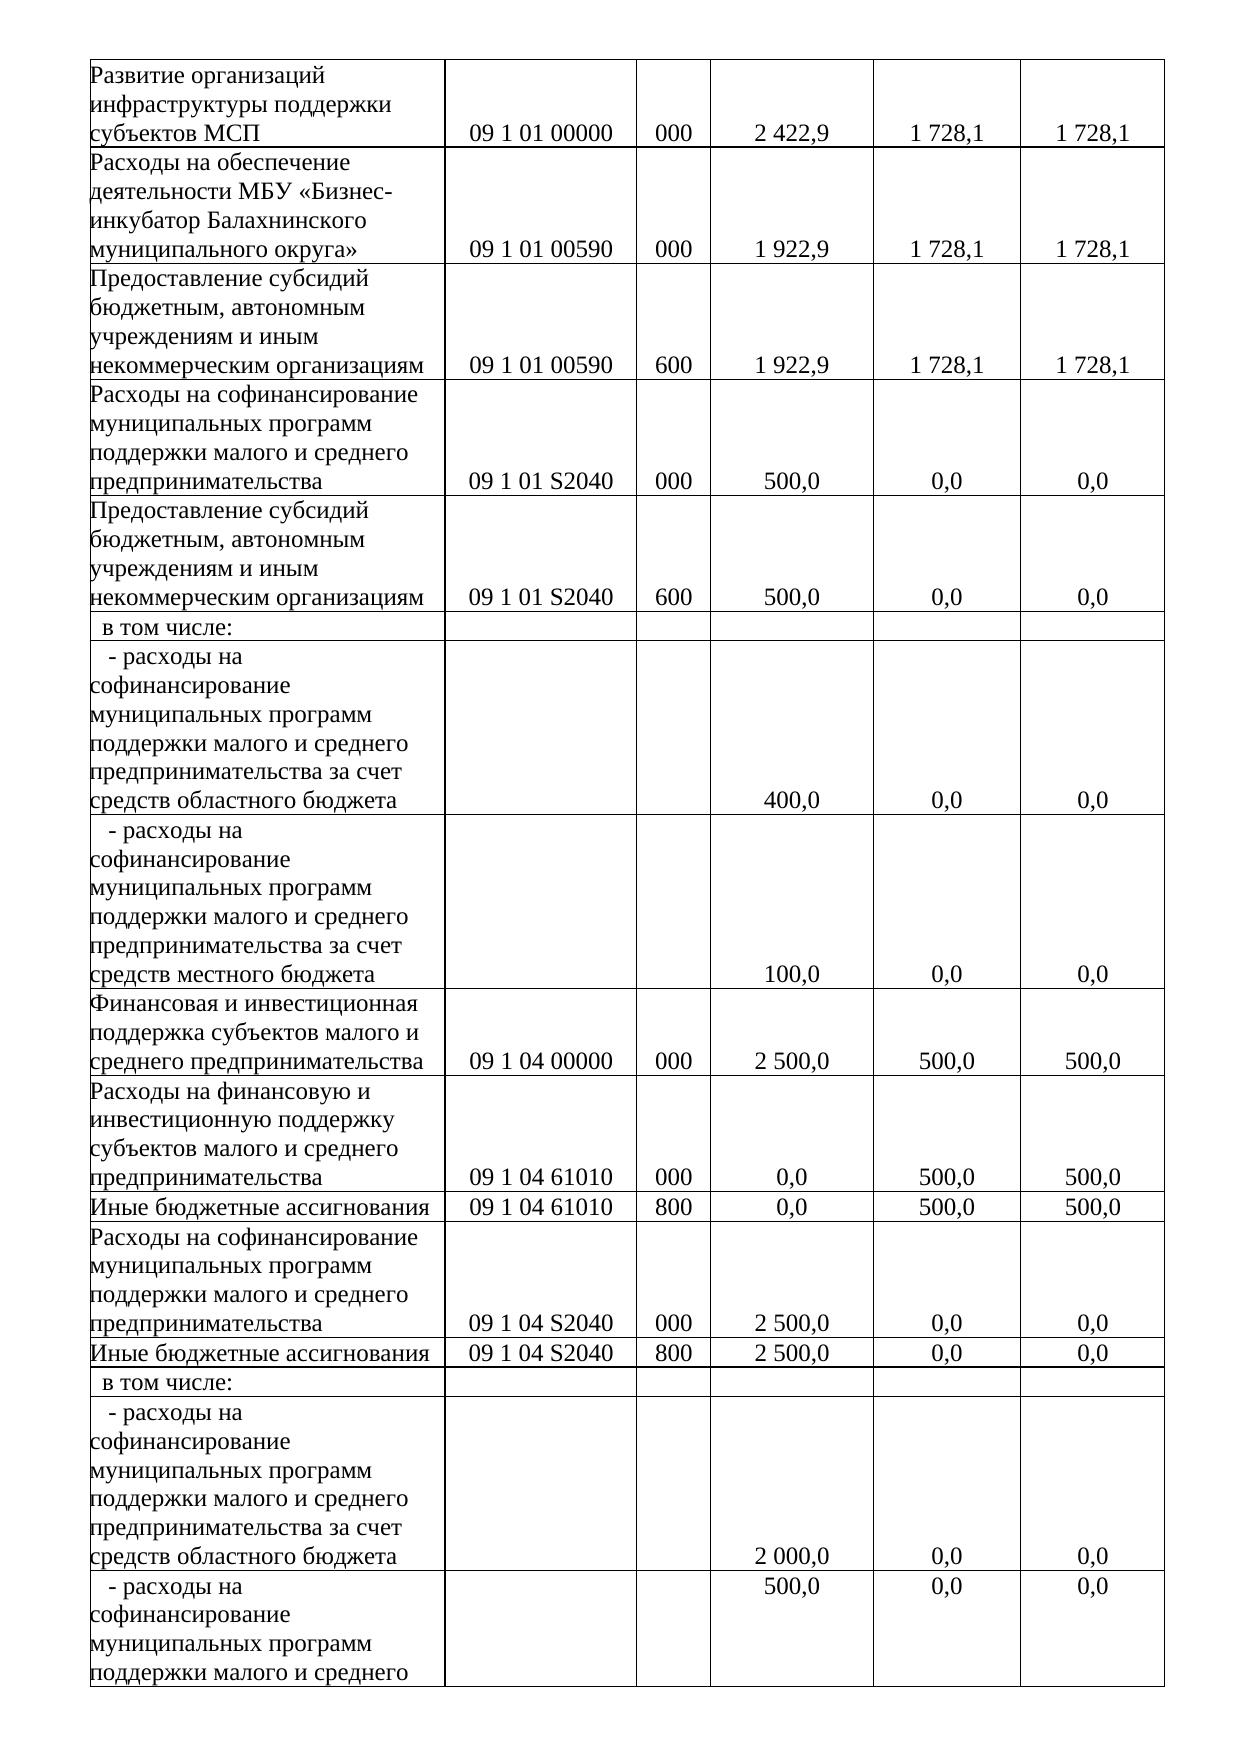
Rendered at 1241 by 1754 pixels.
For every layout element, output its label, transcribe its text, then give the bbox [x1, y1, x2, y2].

table_cell 1 728,1 [874, 264, 1020, 378]
table_cell 0,0 [874, 1222, 1020, 1337]
table_cell [711, 1368, 873, 1396]
table_cell 000 [637, 148, 710, 262]
table_cell 0,0 [1021, 1222, 1164, 1337]
table_cell 0,0 [1021, 496, 1164, 611]
table_cell 09 1 04 61010 [446, 1076, 636, 1191]
table_cell 0,0 [711, 1192, 873, 1221]
table_cell 1 728,1 [1021, 264, 1164, 378]
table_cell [91, 1571, 444, 1686]
table_cell 000 [637, 1222, 710, 1337]
table_cell 2 500,0 [711, 989, 873, 1075]
table_cell Иные бюджетные ассигнования [91, 1192, 444, 1221]
table_cell 0,0 [874, 641, 1020, 814]
table_cell 800 [637, 1192, 710, 1221]
table_cell 1 922,9 [711, 264, 873, 378]
table_cell [446, 641, 636, 814]
table_cell [711, 612, 873, 640]
table_cell 100,0 [711, 815, 873, 987]
table_cell 09 1 01 S2040 [446, 380, 636, 494]
table_cell Финансовая и инвестиционная поддержка субъектов малого и среднего предпринимательства [91, 989, 444, 1075]
table_cell [874, 612, 1020, 640]
table_cell 500,0 [1021, 1192, 1164, 1221]
table_cell 09 1 01 00590 [446, 148, 636, 262]
table_cell [637, 1368, 710, 1396]
table_cell [446, 1368, 636, 1396]
table_cell 0,0 [711, 1076, 873, 1191]
table_cell 600 [637, 264, 710, 378]
table_cell 600 [637, 496, 710, 611]
table_cell 0,0 [1021, 1571, 1164, 1686]
table_cell 0,0 [1021, 815, 1164, 987]
table_cell 2 000,0 [711, 1397, 873, 1570]
table_cell 500,0 [711, 1571, 873, 1686]
table_cell [446, 1397, 636, 1570]
table_cell [637, 1571, 710, 1686]
table_cell [637, 1397, 710, 1570]
table_cell 2 500,0 [711, 1338, 873, 1366]
table_cell [874, 1368, 1020, 1396]
table_cell Расходы на обеспечение деятельности МБУ «Бизнес-инкубатор Балахнинского муниципального округа» [91, 148, 444, 262]
table_cell 000 [637, 989, 710, 1075]
table_cell 1 728,1 [874, 148, 1020, 262]
table_cell 09 1 01 00000 [446, 60, 636, 146]
table_cell 09 1 04 00000 [446, 989, 636, 1075]
table_cell 09 1 04 61010 [446, 1192, 636, 1221]
table_cell Предоставление субсидий бюджетным, автономным учреждениям и иным некоммерческим организациям [91, 496, 444, 611]
table_cell - расходы на софинансирование муниципальных программ поддержки малого и среднего предпринимательства за счет средств областного бюджета [91, 1397, 444, 1570]
table_cell - расходы на софинансирование муниципальных программ поддержки малого и среднего предпринимательства за счет средств областного бюджета [91, 641, 444, 814]
table_cell 09 1 04 S2040 [446, 1222, 636, 1337]
table_cell [1021, 612, 1164, 640]
table_cell [637, 641, 710, 814]
table_cell Расходы на софинансирование муниципальных программ поддержки малого и среднего предпринимательства [91, 1222, 444, 1337]
table_cell 09 1 04 S2040 [446, 1338, 636, 1366]
table_cell в том числе: [91, 1368, 444, 1396]
table_cell 400,0 [711, 641, 873, 814]
table_cell 1 728,1 [1021, 60, 1164, 146]
table_cell Иные бюджетные ассигнования [91, 1338, 444, 1366]
table_cell 500,0 [874, 989, 1020, 1075]
table_cell Расходы на софинансирование муниципальных программ поддержки малого и среднего предпринимательства [91, 380, 444, 494]
table_cell 800 [637, 1338, 710, 1366]
table_cell 2 500,0 [711, 1222, 873, 1337]
table_cell 2 422,9 [711, 60, 873, 146]
table_cell 0,0 [1021, 1397, 1164, 1570]
table_cell 0,0 [874, 815, 1020, 987]
table_cell 500,0 [874, 1192, 1020, 1221]
table_cell Развитие организаций инфраструктуры поддержки субъектов МСП [91, 60, 444, 146]
table_cell 000 [637, 1076, 710, 1191]
table_cell Предоставление субсидий бюджетным, автономным учреждениям и иным некоммерческим организациям [91, 264, 444, 378]
table_cell 500,0 [874, 1076, 1020, 1191]
table_cell [1021, 1368, 1164, 1396]
table_cell 0,0 [1021, 1338, 1164, 1366]
table_cell Расходы на финансовую и инвестиционную поддержку субъектов малого и среднего предпринимательства [91, 1076, 444, 1191]
table_cell [446, 1571, 636, 1686]
table_cell 09 1 01 S2040 [446, 496, 636, 611]
table_cell 0,0 [1021, 380, 1164, 494]
table_cell - расходы на софинансирование муниципальных программ поддержки малого и среднего предпринимательства за счет средств местного бюджета [91, 815, 444, 987]
table_cell 0,0 [874, 496, 1020, 611]
table_cell 0,0 [874, 1397, 1020, 1570]
table_cell [446, 612, 636, 640]
table_cell 0,0 [1021, 641, 1164, 814]
table_cell 500,0 [711, 496, 873, 611]
table_cell 500,0 [1021, 989, 1164, 1075]
table_cell 500,0 [711, 380, 873, 494]
table_cell [637, 612, 710, 640]
table_cell [637, 815, 710, 987]
table_cell 1 922,9 [711, 148, 873, 262]
table_cell [446, 815, 636, 987]
table_cell 1 728,1 [874, 60, 1020, 146]
table_cell 500,0 [1021, 1076, 1164, 1191]
table_cell в том числе: [91, 612, 444, 640]
table_cell 000 [637, 380, 710, 494]
table_cell 000 [637, 60, 710, 146]
table_cell 0,0 [874, 1338, 1020, 1366]
table_cell 0,0 [874, 380, 1020, 494]
table_cell 1 728,1 [1021, 148, 1164, 262]
table_cell 0,0 [874, 1571, 1020, 1686]
table_cell 09 1 01 00590 [446, 264, 636, 378]
